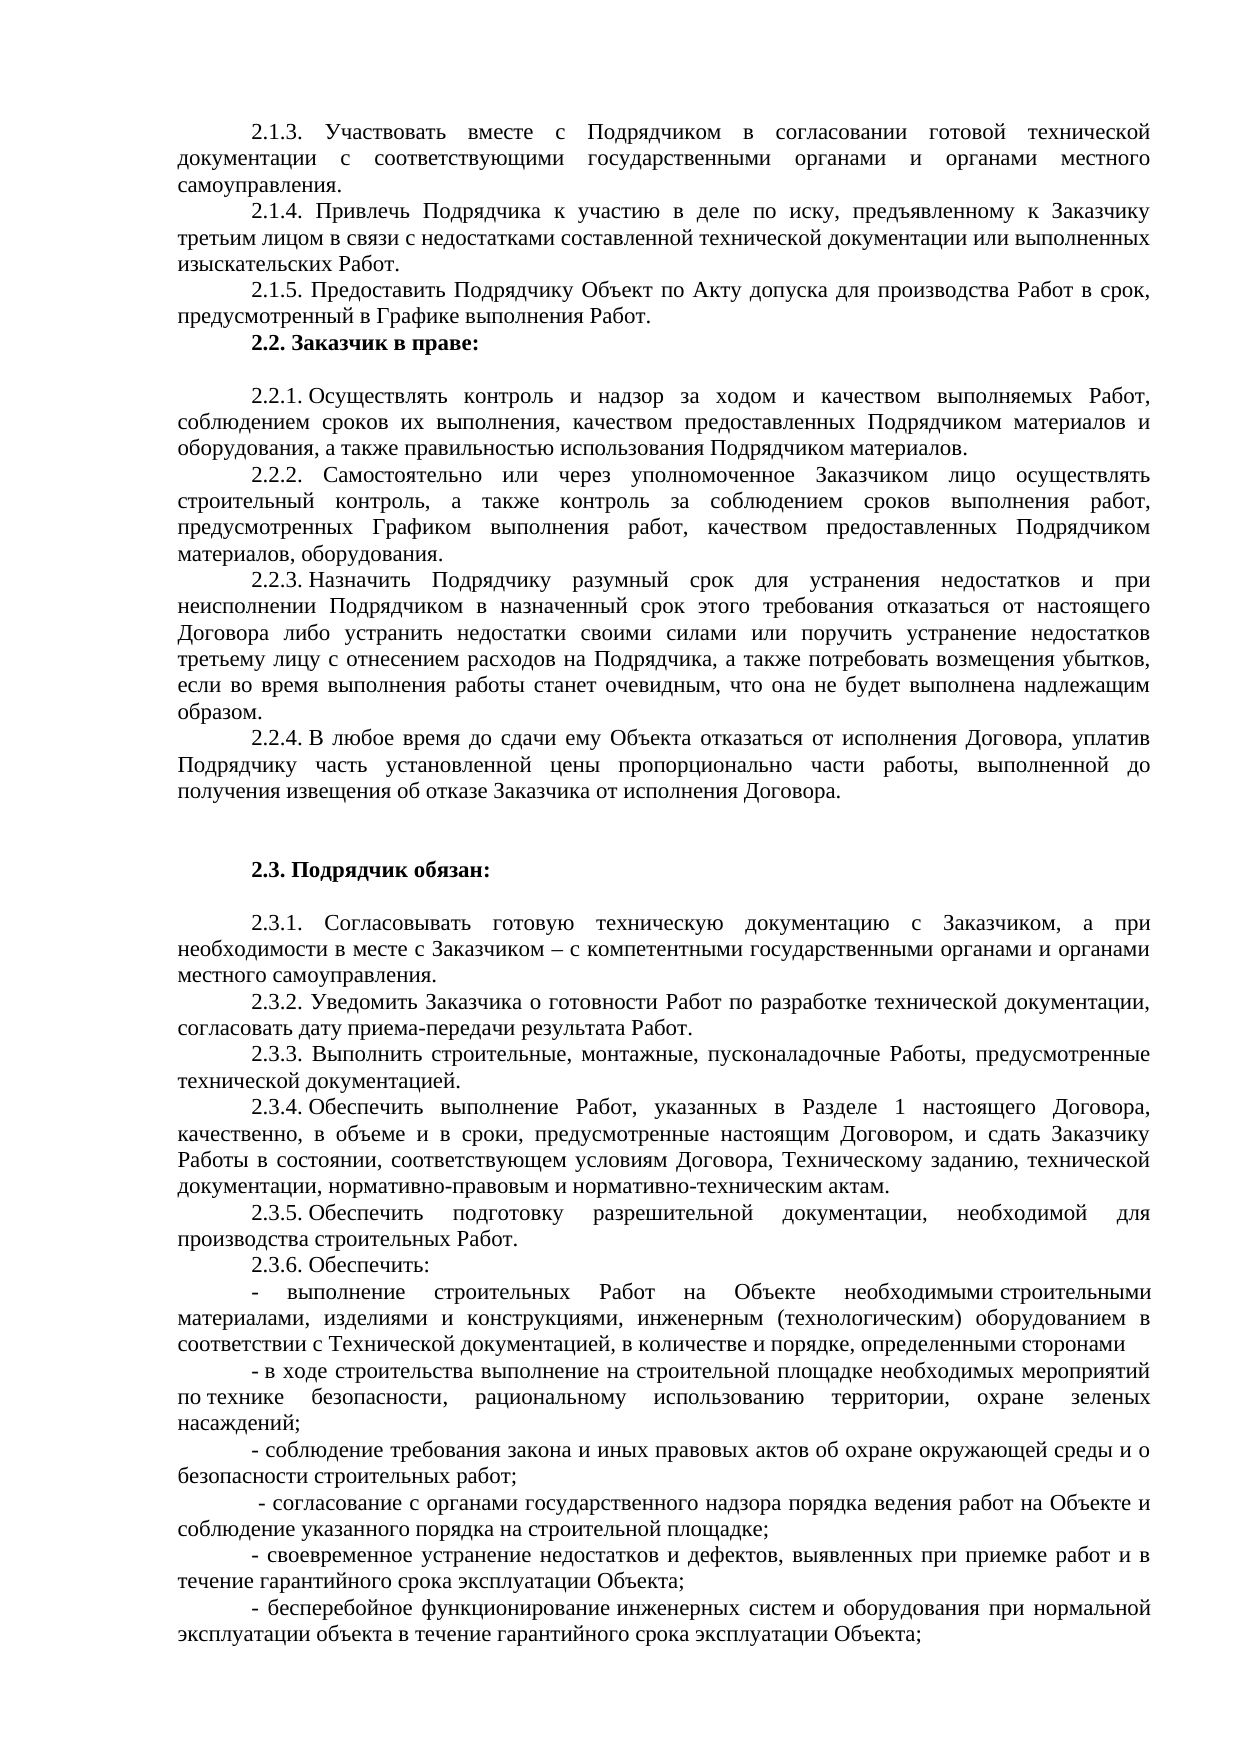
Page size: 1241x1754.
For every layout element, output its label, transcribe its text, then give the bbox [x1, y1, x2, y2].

text 2.3.6. Обеспечить: [177, 1251, 1152, 1278]
text - в ходе строительства выполнение на строительной площадке необходимых мероприятий по технике безопасности, рациональному использованию территории, охране зеленых насаждений; [177, 1357, 1152, 1436]
text 2.3.5. Обеспечить подготовку разрешительной документации, необходимой для производства строительных Работ. [177, 1199, 1152, 1251]
text 2.3.4. Обеспечить выполнение Работ, указанных в Разделе 1 настоящего Договора, качественно, в объеме и в сроки, предусмотренные настоящим Договором, и сдать Заказчику Работы в состоянии, соответствующем условиям Договора, Техническому заданию, технической документации, нормативно-правовым и нормативно-техническим актам. [177, 1093, 1152, 1199]
text - своевременное устранение недостатков и дефектов, выявленных при приемке работ и в течение гарантийного срока эксплуатации Объекта; [177, 1541, 1152, 1594]
text 2.3. Подрядчик обязан: [177, 856, 1152, 882]
text 2.1.5. Предоставить Подрядчику Объект по Акту допуска для производства Работ в срок, предусмотренный в Графике выполнения Работ. [177, 276, 1152, 329]
text - согласование с органами государственного надзора порядка ведения работ на Объекте и соблюдение указанного порядка на строительной площадке; [177, 1488, 1152, 1541]
text 2.3.3. Выполнить строительные, монтажные, пусконаладочные Работы, предусмотренные технической документацией. [177, 1041, 1152, 1093]
text 2.2.4. В любое время до сдачи ему Объекта отказаться от исполнения Договора, уплатив Подрядчику часть установленной цены пропорционально части работы, выполненной до получения извещения об отказе Заказчика от исполнения Договора. [177, 724, 1152, 803]
text 2.1.3. Участвовать вместе с Подрядчиком в согласовании готовой технической документации с соответствующими государственными органами и органами местного самоуправления. [177, 118, 1152, 197]
text 2.3.2. Уведомить Заказчика о готовности Работ по разработке технической документации, согласовать дату приема-передачи результата Работ. [177, 988, 1152, 1041]
text 2.1.4. Привлечь Подрядчика к участию в деле по иску, предъявленному к Заказчику третьим лицом в связи с недостатками составленной технической документации или выполненных изыскательских Работ. [177, 197, 1152, 276]
text - соблюдение требования закона и иных правовых актов об охране окружающей среды и о безопасности строительных работ; [177, 1436, 1152, 1488]
text - бесперебойное функционирование инженерных систем и оборудования при нормальной эксплуатации объекта в течение гарантийного срока эксплуатации Объекта; [177, 1594, 1152, 1647]
text 2.2.1. Осуществлять контроль и надзор за ходом и качеством выполняемых Работ, соблюдением сроков их выполнения, качеством предоставленных Подрядчиком материалов и оборудования, а также правильностью использования Подрядчиком материалов. [177, 382, 1152, 461]
text 2.2. Заказчик в праве: [177, 329, 1152, 355]
text - выполнение строительных Работ на Объекте необходимыми строительными материалами, изделиями и конструкциями, инженерным (технологическим) оборудованием в соответствии с Технической документацией, в количестве и порядке, определенными сторонами [177, 1278, 1152, 1357]
text 2.2.3. Назначить Подрядчику разумный срок для устранения недостатков и при неисполнении Подрядчиком в назначенный срок этого требования отказаться от настоящего Договора либо устранить недостатки своими силами или поручить устранение недостатков третьему лицу с отнесением расходов на Подрядчика, а также потребовать возмещения убытков, если во время выполнения работы станет очевидным, что она не будет выполнена надлежащим образом. [177, 566, 1152, 724]
text 2.2.2. Самостоятельно или через уполномоченное Заказчиком лицо осуществлять строительный контроль, а также контроль за соблюдением сроков выполнения работ, предусмотренных Графиком выполнения работ, качеством предоставленных Подрядчиком материалов, оборудования. [177, 461, 1152, 566]
text 2.3.1. Согласовывать готовую техническую документацию с Заказчиком, а при необходимости в месте с Заказчиком – с компетентными государственными органами и органами местного самоуправления. [177, 909, 1152, 988]
